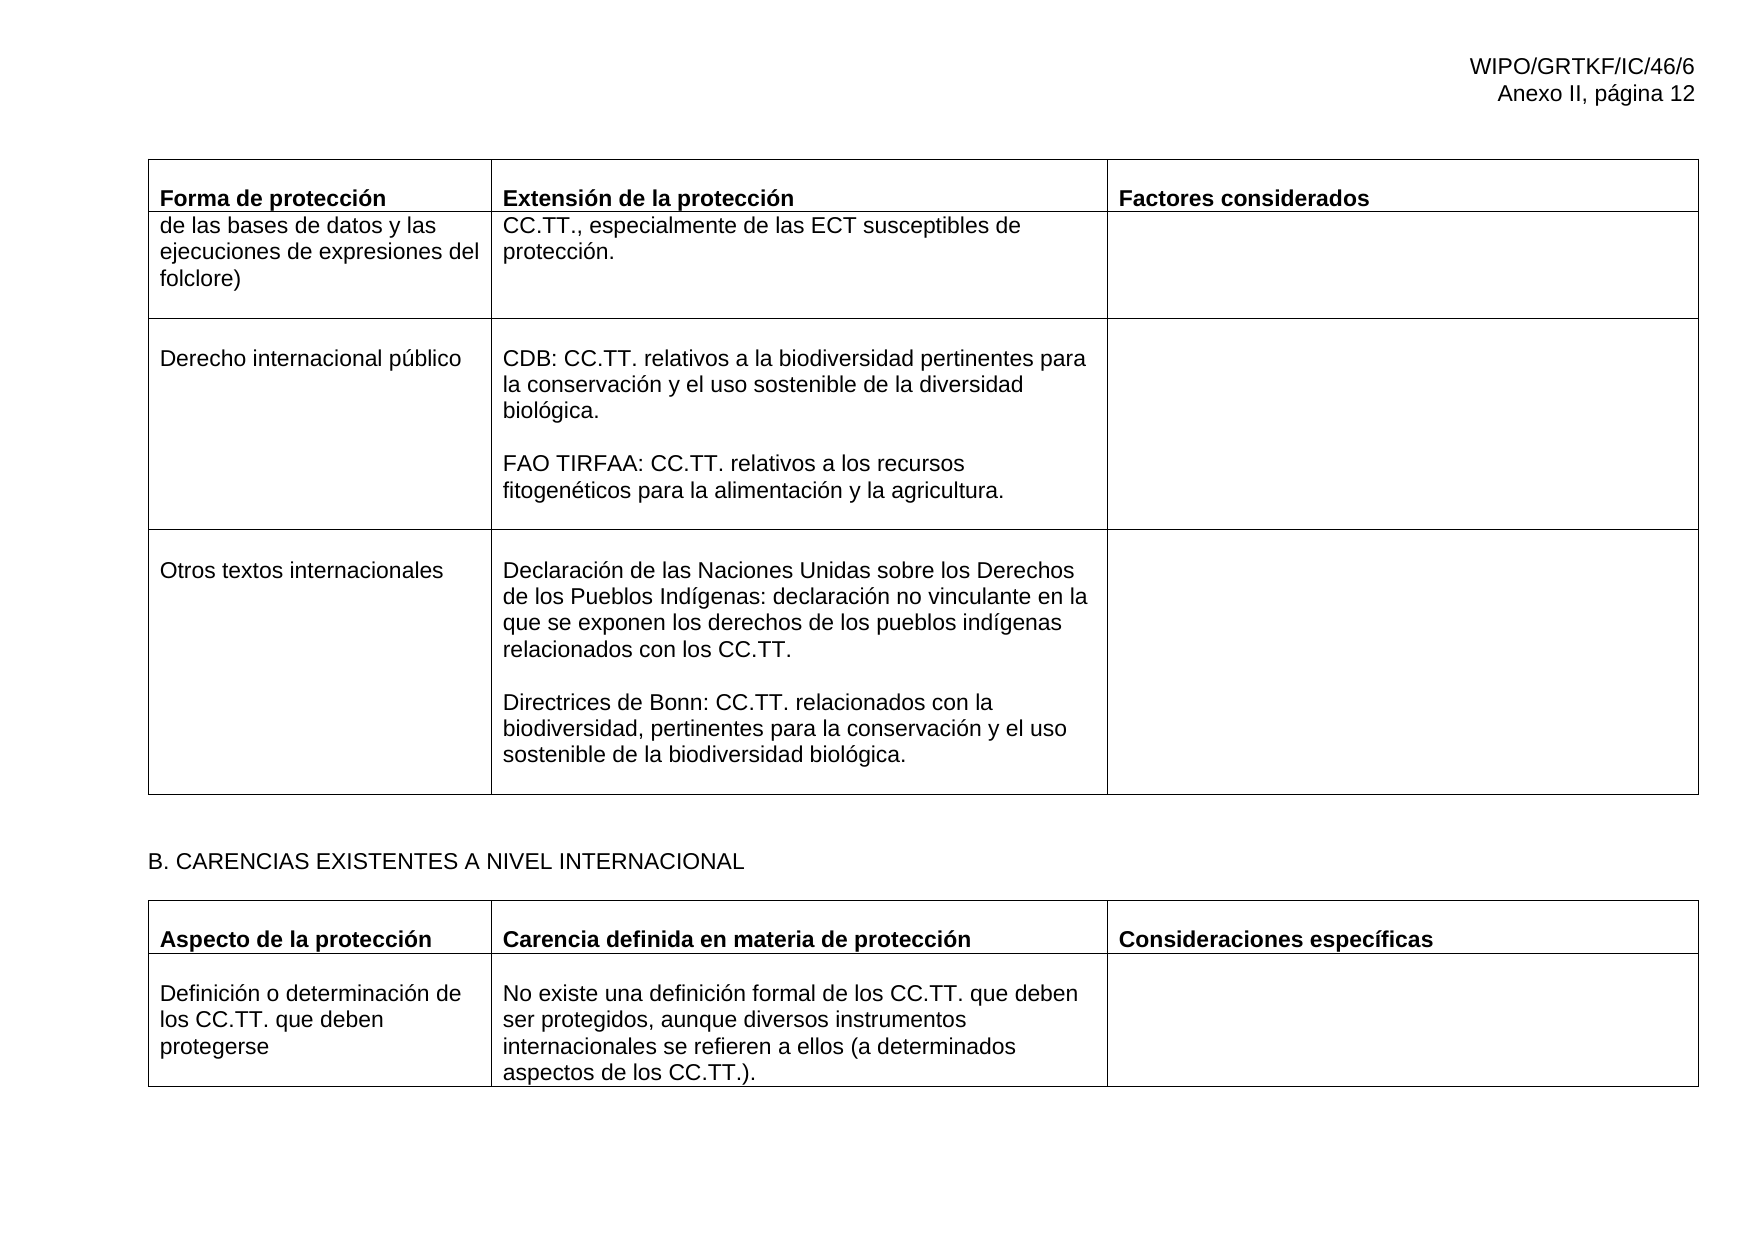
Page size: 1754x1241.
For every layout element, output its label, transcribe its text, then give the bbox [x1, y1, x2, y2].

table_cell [492, 212, 1107, 317]
table_cell Otros textos internacionales [149, 530, 491, 794]
table_cell [1108, 319, 1698, 529]
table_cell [492, 954, 1107, 1086]
table_header Aspecto de la protección [149, 901, 491, 953]
table_header Forma de protección [149, 160, 491, 211]
table_cell [1108, 530, 1698, 794]
table_header Extensión de la protección [492, 160, 1107, 211]
table_cell [1108, 954, 1698, 1086]
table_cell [149, 954, 491, 1086]
table_header Consideraciones específicas [1108, 901, 1698, 953]
table_cell CDB: CC.TT. relativos a la biodiversidad pertinentes para la conservación y el uso sostenible de la diversidad biológica. FAO TIRFAA: CC.TT. relativos a los recursos fitogenéticos para la alimentación y la agricultura. [492, 319, 1107, 529]
table_cell Derecho internacional público [149, 319, 491, 529]
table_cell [149, 212, 491, 317]
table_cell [1108, 212, 1698, 317]
table_cell Declaración de las Naciones Unidas sobre los Derechos de los Pueblos Indígenas: declaración no vinculante en la que se exponen los derechos de los pueblos indígenas relacionados con los CC.TT. Directrices de Bonn: CC.TT. relacionados con la biodiversidad, pertinentes para la conservación y el uso sostenible de la biodiversidad biológica. [492, 530, 1107, 794]
table_header Factores considerados [1108, 160, 1698, 211]
text B. CARENCIAS EXISTENTES A NIVEL INTERNACIONAL [148, 848, 1695, 874]
table_header Carencia definida en materia de protección [492, 901, 1107, 953]
